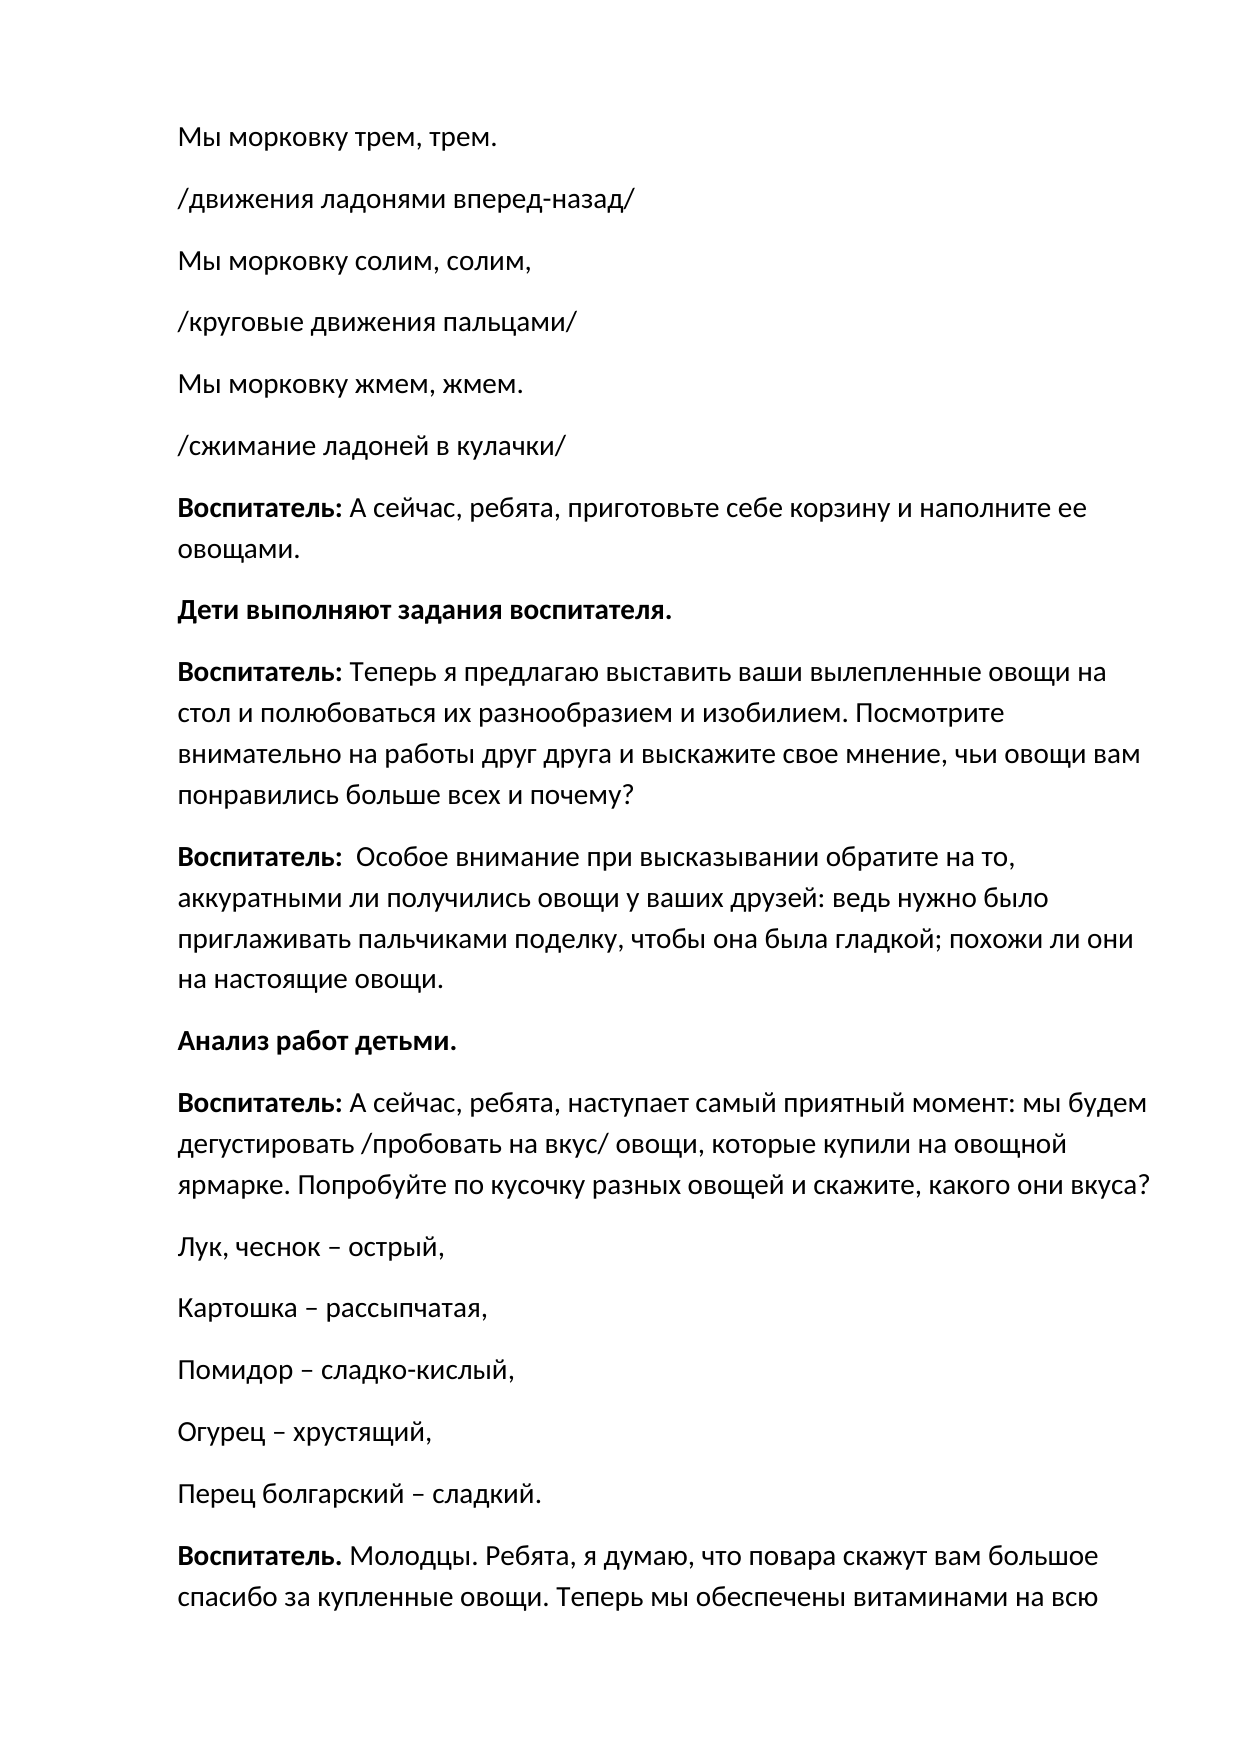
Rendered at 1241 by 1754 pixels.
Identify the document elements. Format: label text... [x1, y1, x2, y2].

text Огурец – хрустящий, [177, 1413, 1152, 1449]
text Воспитатель: А сейчас, ребята, наступает самый приятный момент: мы будем дегустировать /пробовать на вкус/ овощи, которые купили на овощной ярмарке. Попробуйте по кусочку разных овощей и скажите, какого они вкуса? [177, 1084, 1152, 1202]
text Мы морковку солим, солим, [177, 242, 1152, 277]
text Помидор – сладко-кислый, [177, 1351, 1152, 1387]
text Лук, чеснок – острый, [177, 1228, 1152, 1263]
text Воспитатель: А сейчас, ребята, приготовьте себе корзину и наполните ее овощами. [177, 489, 1152, 565]
text Перец болгарский – сладкий. [177, 1475, 1152, 1511]
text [177, 1537, 1152, 1613]
text /движения ладонями вперед-назад/ [177, 180, 1152, 216]
text /круговые движения пальцами/ [177, 303, 1152, 339]
text Воспитатель: Теперь я предлагаю выставить ваши вылепленные овощи на стол и полюбоваться их разнообразием и изобилием. Посмотрите внимательно на работы друг друга и выскажите свое мнение, чьи овощи вам понравились больше всех и почему? [177, 653, 1152, 812]
text Мы морковку трем, трем. [177, 118, 1152, 154]
text Картошка – рассыпчатая, [177, 1289, 1152, 1325]
text Мы морковку жмем, жмем. [177, 365, 1152, 401]
text Дети выполняют задания воспитателя. [177, 591, 1152, 627]
text Воспитатель: Особое внимание при высказывании обратите на то, аккуратными ли получились овощи у ваших друзей: ведь нужно было приглаживать пальчиками поделку, чтобы она была гладкой; похожи ли они на настоящие овощи. [177, 838, 1152, 996]
text /сжимание ладоней в кулачки/ [177, 427, 1152, 463]
text Анализ работ детьми. [177, 1022, 1152, 1058]
